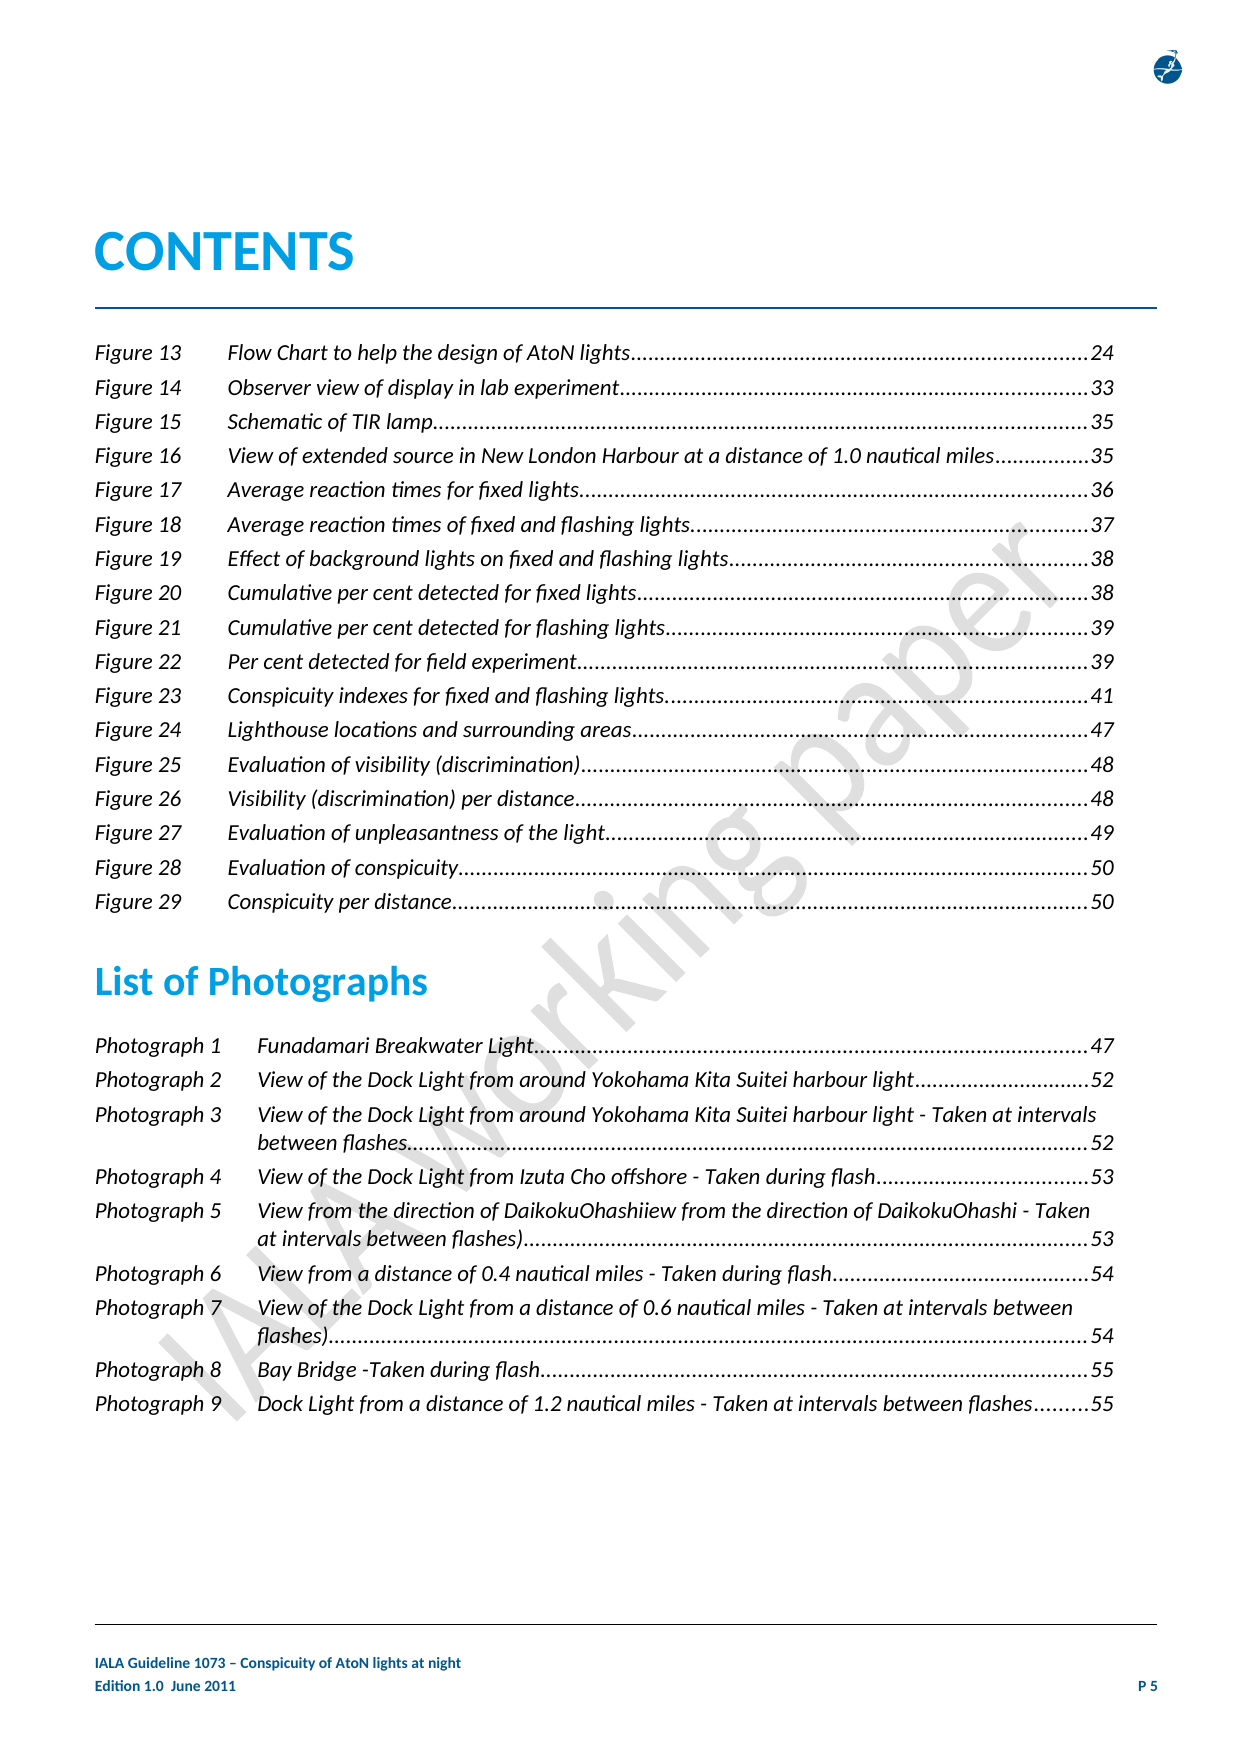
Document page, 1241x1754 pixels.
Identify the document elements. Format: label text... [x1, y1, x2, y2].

text Photograph 6 View from a distance of 0.4 nautical miles - Taken during flash 54 [94, 1259, 1113, 1287]
text Photograph 2 View of the Dock Light from around Yokohama Kita Suitei harbour light 52 [94, 1066, 1113, 1093]
text Figure 18 Average reaction times of fixed and flashing lights. 37 [94, 510, 1113, 538]
text Figure 28 Evaluation of conspicuity 50 [94, 853, 1113, 881]
text Figure 22 Per cent detected for field experiment 39 [94, 647, 1113, 675]
text Photograph 8 Bay Bridge -Taken during flash 55 [94, 1355, 1113, 1383]
text Photograph 1 Funadamari Breakwater Light 47 [94, 1031, 1113, 1059]
text Figure 19 Effect of background lights on fixed and flashing lights 38 [94, 544, 1113, 572]
list List of Photographs [94, 955, 1157, 1006]
text Figure 15 Schematic of TIR lamp 35 [94, 407, 1113, 435]
text Figure 13 Flow Chart to help the design of AtoN lights 24 [94, 338, 1113, 367]
text Photograph 7 View of the Dock Light from a distance of 0.6 nautical miles - Taken at intervals between flashes) 54 [94, 1293, 1113, 1349]
text Figure 25 Evaluation of visibility (discrimination) 48 [94, 750, 1113, 778]
text Figure 29 Conspicuity per distance 50 [94, 887, 1113, 915]
text Figure 17 Average reaction times for fixed lights. 36 [94, 476, 1113, 504]
text Figure 14 Observer view of display in lab experiment 33 [94, 373, 1113, 401]
text Photograph 9 Dock Light from a distance of 1.2 nautical miles - Taken at intervals between flashes 55 [94, 1389, 1113, 1417]
text Figure 23 Conspicuity indexes for fixed and flashing lights. 41 [94, 681, 1113, 709]
text Figure 26 Visibility (discrimination) per distance 48 [94, 784, 1113, 812]
text Figure 27 Evaluation of unpleasantness of the light 49 [94, 818, 1113, 846]
text Photograph 5 View from the direction of DaikokuOhashiiew from the direction of DaikokuOhashi - Taken at intervals between flashes) 53 [94, 1196, 1113, 1252]
picture [1122, 0, 1241, 119]
text Figure 20 Cumulative per cent detected for fixed lights 38 [94, 578, 1113, 606]
text Figure 16 View of extended source in New London Harbour at a distance of 1.0 nautical miles 35 [94, 441, 1113, 469]
text Photograph 4 View of the Dock Light from Izuta Cho offshore - Taken during flash 53 [94, 1162, 1113, 1190]
text Figure 24 Lighthouse locations and surrounding areas 47 [94, 716, 1113, 743]
text Figure 21 Cumulative per cent detected for flashing lights 39 [94, 613, 1113, 641]
text Photograph 3 View of the Dock Light from around Yokohama Kita Suitei harbour light - Taken at intervals between flashes 52 [94, 1100, 1113, 1156]
